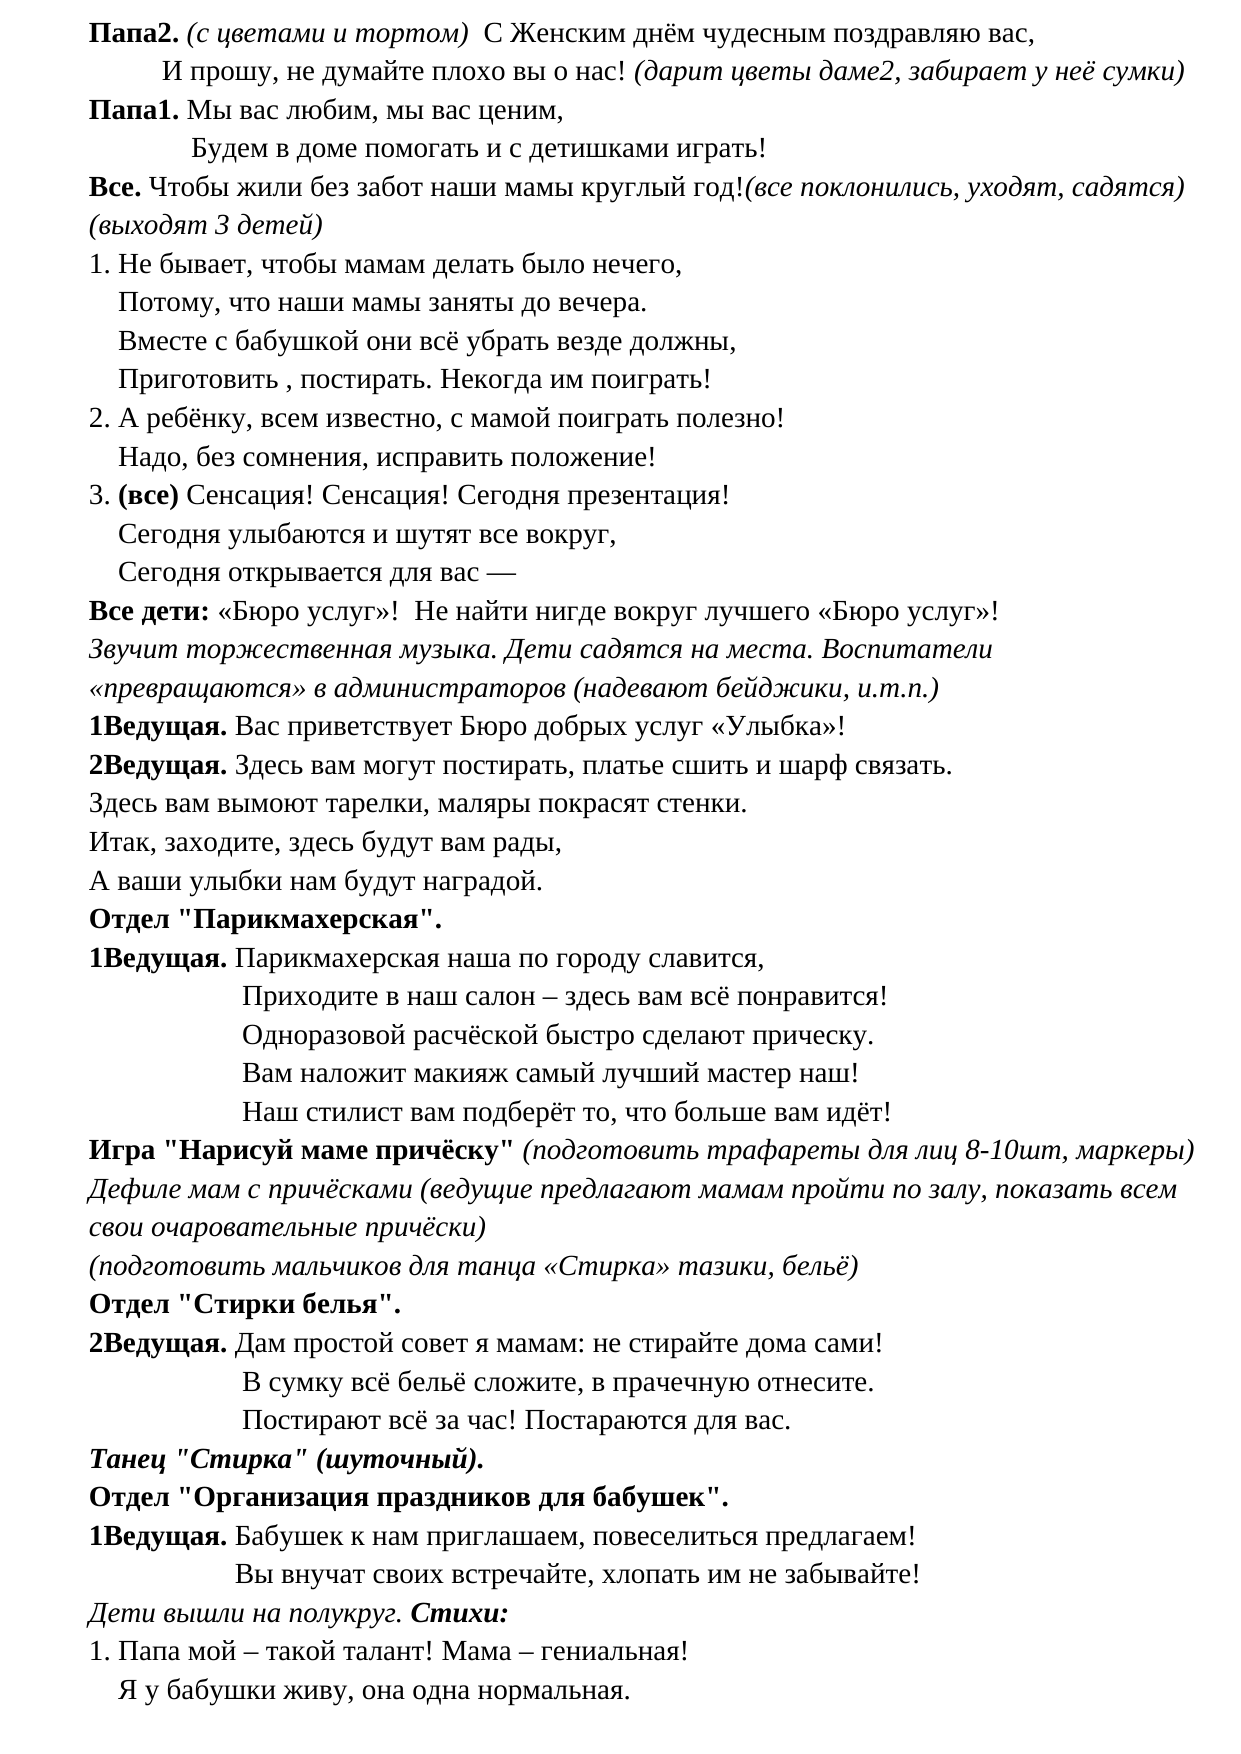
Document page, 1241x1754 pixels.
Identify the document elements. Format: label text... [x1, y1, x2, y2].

text 1Ведущая. Вас приветствует Бюро добрых услуг «Улыбка»! [89, 708, 1196, 742]
text 2Ведущая. Дам простой совет я мамам: не стирайте дома сами! В сумку всё бельё сложите, в прачечную отнесите. Постирают всё за час! Постараются для вас. [89, 1325, 1196, 1436]
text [89, 1633, 1196, 1706]
text 2Ведущая. Здесь вам могут постирать, платье сшить и шарф связать. Здесь вам вымоют тарелки, маляры покрасят стенки. Итак, заходите, здесь будут вам рады, А ваши улыбки нам будут наградой. [89, 747, 1196, 896]
text Отдел "Организация праздников для бабушек". [89, 1479, 1196, 1513]
text 1Ведущая. Парикмахерская наша по городу славится, Приходите в наш салон – здесь вам всё понравится! Одноразовой расчёской быстро сделают прическу. Вам наложит макияж самый лучший мастер наш! Наш стилист вам подберёт то, что больше вам идёт! [89, 940, 1196, 1127]
text (подготовить мальчиков для танца «Стирка» тазики, бельё) [89, 1248, 1196, 1282]
text Отдел "Стирки белья". [89, 1287, 1196, 1320]
text Звучит торжественная музыка. Дети садятся на места. Воспитатели «превращаются» в администраторов (надевают бейджики, и.т.п.) [89, 631, 1196, 703]
text Дети вышли на полукруг. Стихи: [89, 1595, 1196, 1628]
text Отдел "Парикмахерская". [89, 901, 1196, 935]
text 1. Не бывает, чтобы мамам делать было нечего, Потому, что наши мамы заняты до вечера. Вместе с бабушкой они всё убрать везде должны, Приготовить , постирать. Некогда им поиграть! 2. А ребёнку, всем известно, с мамой поиграть полезно! Надо, без сомнения, исправить положение! 3. (все) Сенсация! Сенсация! Сегодня презентация! Сегодня улыбаются и шутят все вокруг, Сегодня открывается для вас — Все дети: «Бюро услуг»! Не найти нигде вокруг лучшего «Бюро услуг»! [89, 246, 1196, 626]
text Игра "Нарисуй маме причёску" (подготовить трафареты для лиц 8-10шт, маркеры) Дефиле мам с причёсками (ведущие предлагают мамам пройти по залу, показать всем свои очаровательные причёски) [89, 1132, 1196, 1243]
text Танец "Стирка" (шуточный). [89, 1441, 1196, 1474]
text 1Ведущая. Бабушек к нам приглашаем, повеселиться предлагаем! Вы внучат своих встречайте, хлопать им не забывайте! [89, 1518, 1196, 1590]
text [89, 15, 1196, 241]
